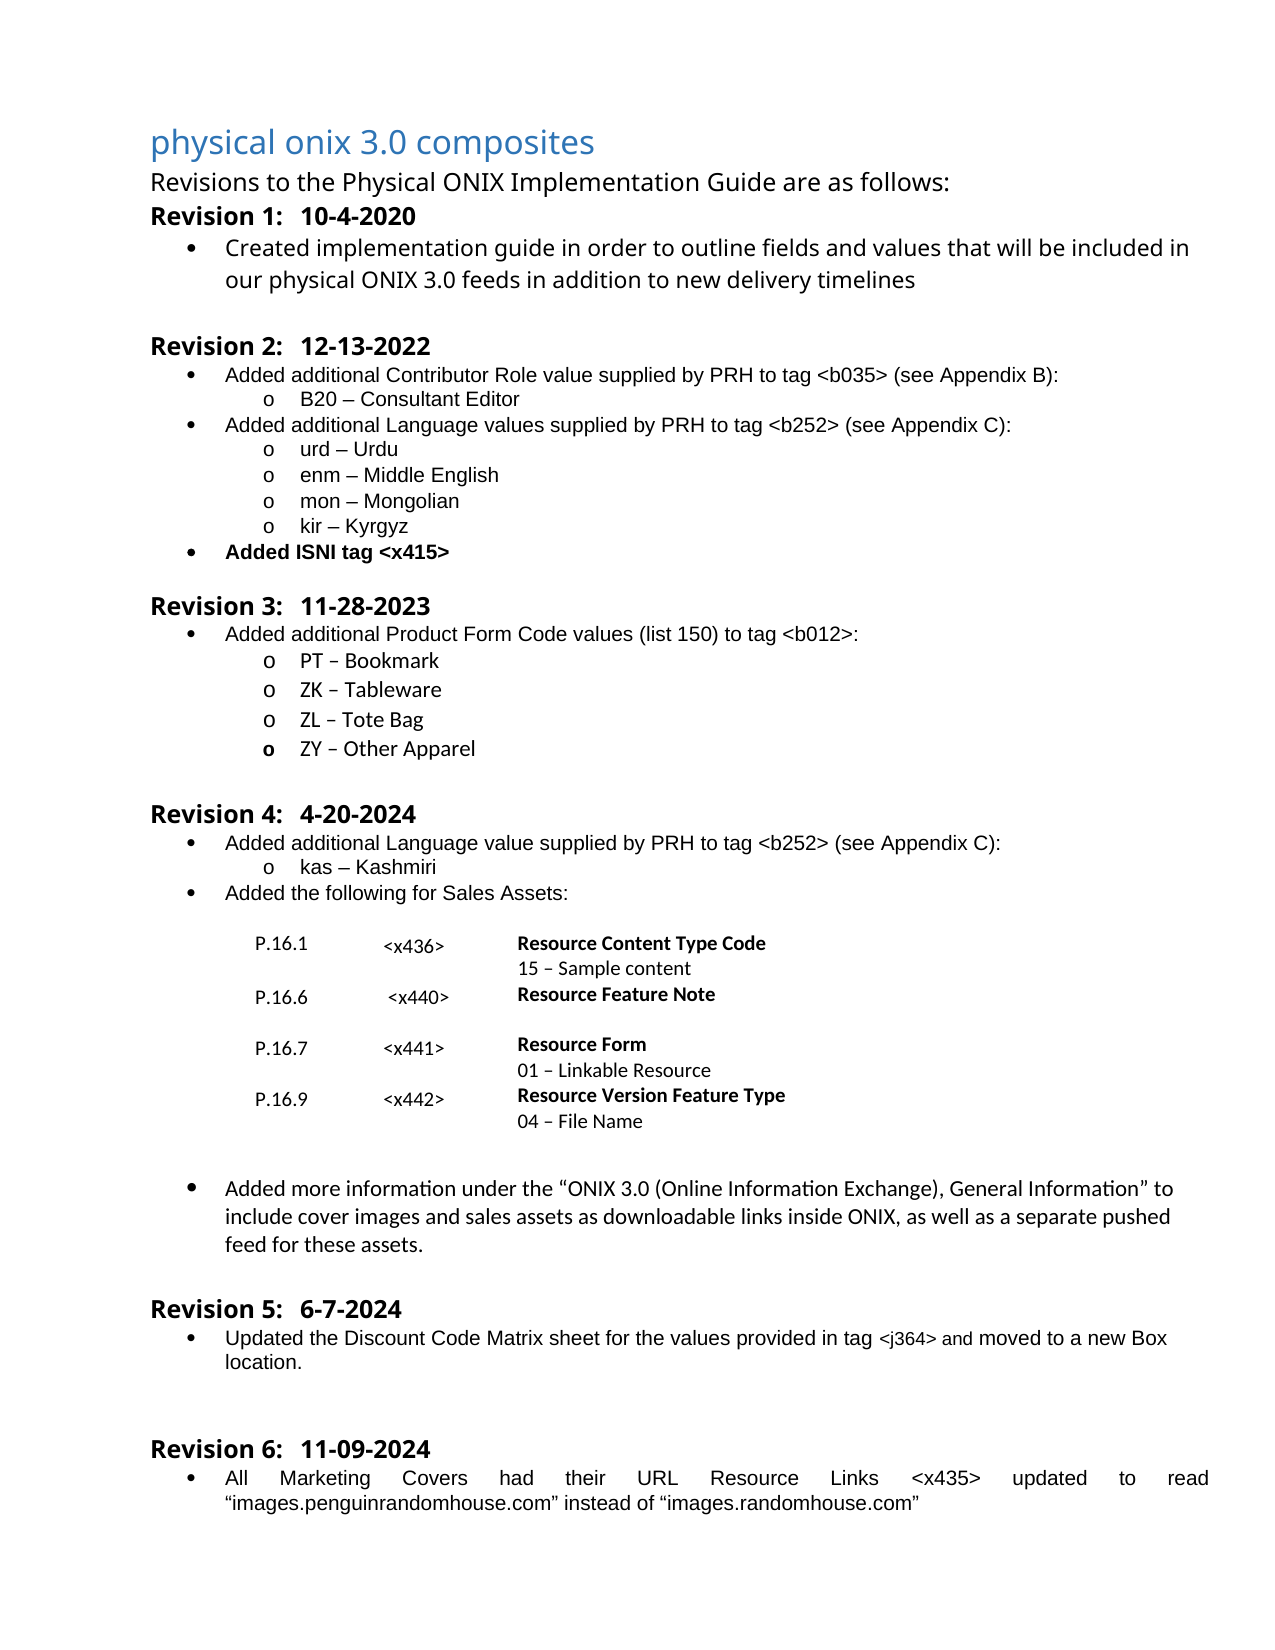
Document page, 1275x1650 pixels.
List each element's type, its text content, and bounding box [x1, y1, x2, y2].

list enm – Middle English [262, 463, 1209, 488]
list ZY – Other Apparel [262, 734, 1209, 796]
list ZK – Tableware [262, 676, 1209, 705]
list Created implementation guide in order to outline fields and values that will be included in our physical ONIX 3.0 feeds in addition to new delivery timelines [187, 232, 1209, 329]
list Added additional Language value supplied by PRH to tag <b252> (see Appendix C): [187, 831, 1209, 854]
list Added additional Contributor Role value supplied by PRH to tag <b035> (see Appendix B): [187, 363, 1209, 387]
list Added more information under the “ONIX 3.0 (Online Information Exchange), General Information” to include cover images and sales assets as downloadable links inside ONIX, as well as a separate pushed feed for these assets. [187, 1174, 1209, 1258]
table_header P.16.1 P.16.6 P.16.7 P.16.9 [244, 905, 372, 1140]
list Added ISNI tag <x415> [187, 540, 1209, 564]
table_header Resource Content Type Code 15 – Sample content Resource Feature Note Resource Form 01 – Linkable Resource Resource Version Feature Type 04 – File Name [506, 905, 1275, 1140]
text Revision 4: 4-20-2024 [150, 796, 1209, 831]
list Added additional Language values supplied by PRH to tag <b252> (see Appendix C): [187, 413, 1209, 437]
list Updated the Discount Code Matrix sheet for the values provided in tag <j364> and moved to a new Box location. [187, 1326, 1209, 1432]
text Revisions to the Physical ONIX Implementation Guide are as follows: [150, 164, 1209, 198]
list B20 – Consultant Editor [262, 387, 1209, 413]
text Revision 6: 11-09-2024 [150, 1432, 1209, 1466]
list ZL – Tote Bag [262, 705, 1209, 734]
list All Marketing Covers had their URL Resource Links <x435> updated to read “images.penguinrandomhouse.com” instead of “images.randomhouse.com” [187, 1466, 1209, 1514]
list PT – Bookmark [262, 646, 1209, 676]
list mon – Mongolian [262, 488, 1209, 514]
text Revision 1: 10-4-2020 [150, 198, 1209, 232]
list Added the following for Sales Assets: [187, 880, 1209, 904]
text Revision 2: 12-13-2022 [150, 329, 1209, 363]
text Revision 5: 6-7-2024 [150, 1292, 1209, 1326]
table_header <x436> <x440> <x441> <x442> [372, 905, 506, 1140]
text Revision 3: 11-28-2023 [150, 588, 1209, 622]
list urd – Urdu [262, 437, 1209, 463]
list kir – Kyrgyz [262, 514, 1209, 540]
list kas – Kashmiri [262, 854, 1209, 880]
list Added additional Product Form Code values (list 150) to tag <b012>: [187, 622, 1209, 646]
